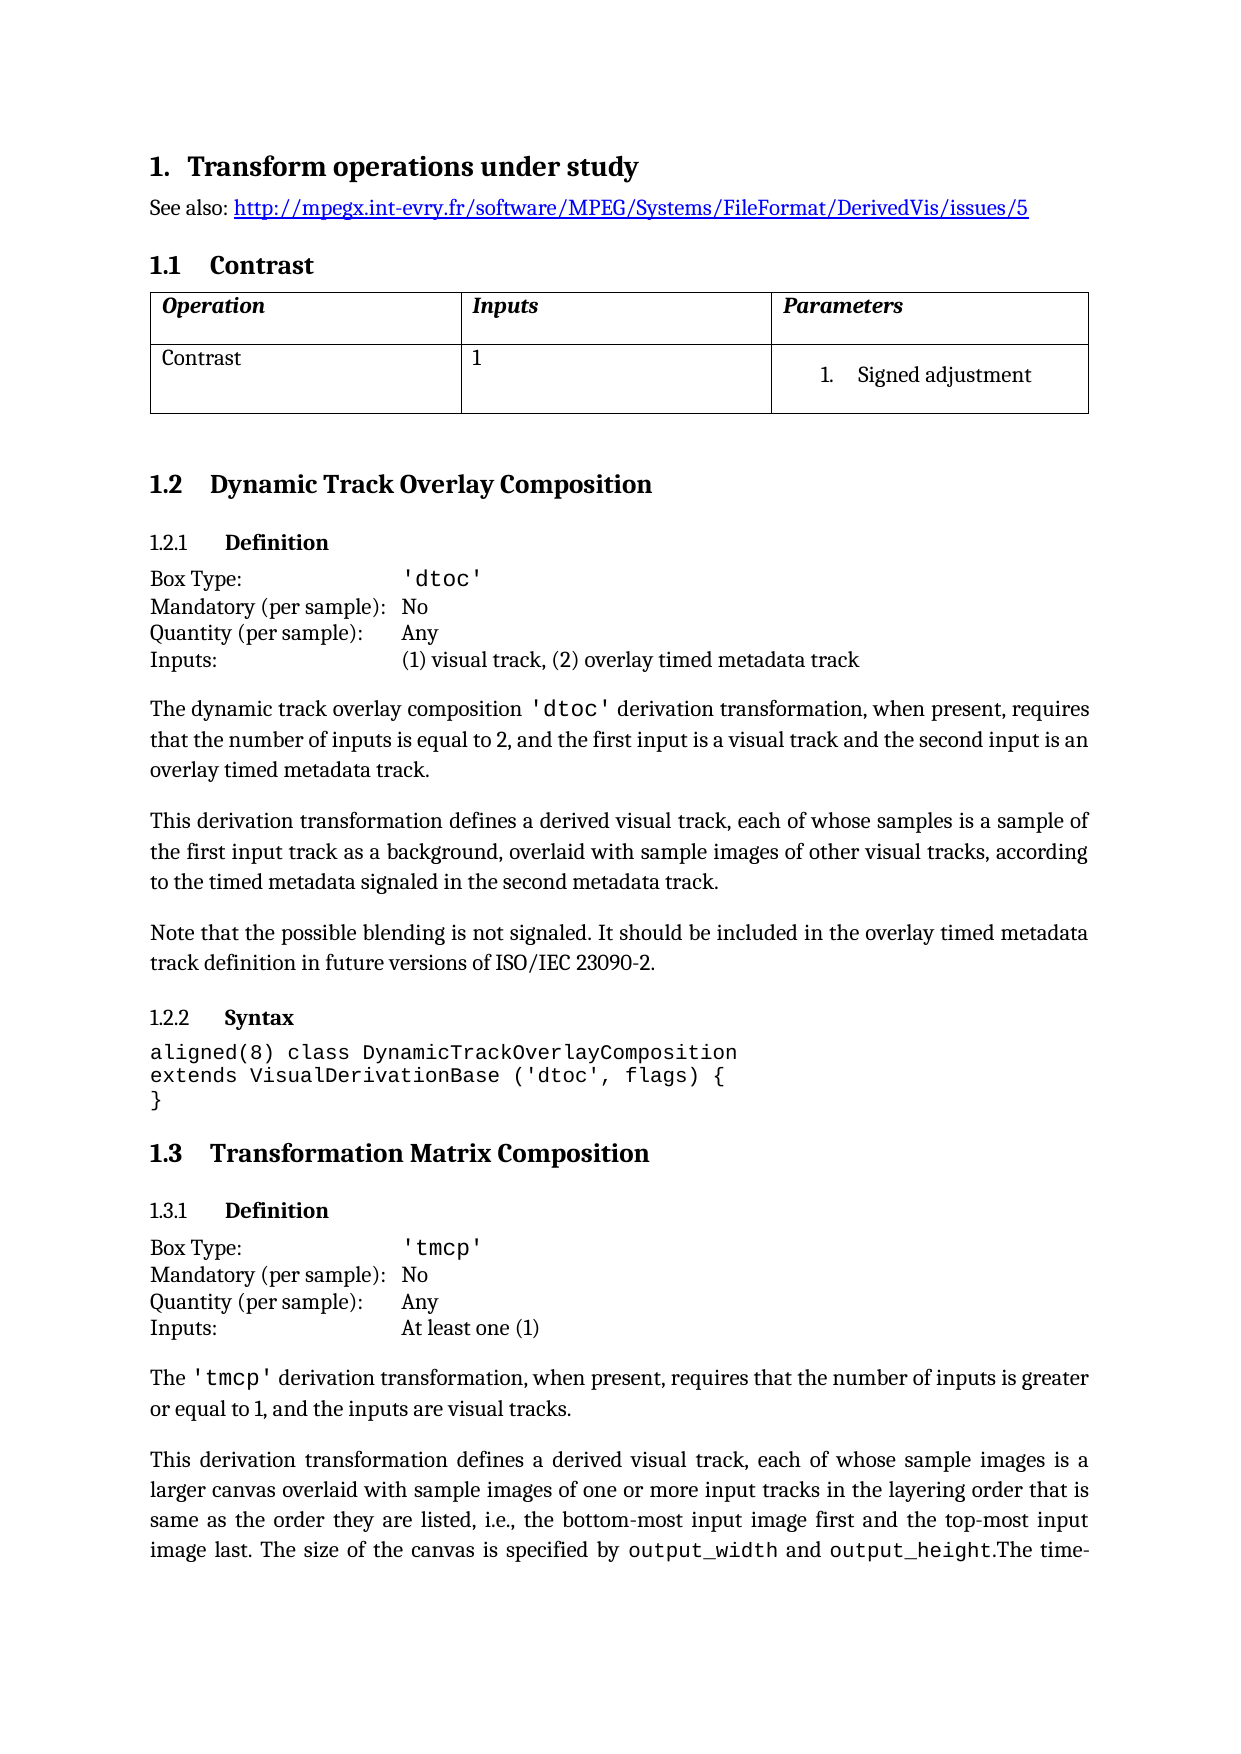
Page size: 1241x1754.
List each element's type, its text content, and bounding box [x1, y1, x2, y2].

text This derivation transformation defines a derived visual track, each of whose samples is a sample of the first input track as a background, overlaid with sample images of other visual tracks, according to the timed metadata signaled in the second metadata track. [150, 808, 1090, 895]
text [150, 1447, 1090, 1564]
text Note that the possible blending is not signaled. It should be included in the overlay timed metadata track definition in future versions of ISO/IEC 23090-2. [150, 920, 1090, 976]
table_cell 1 [462, 345, 771, 413]
table_header Inputs [462, 293, 771, 344]
text The dynamic track overlay composition 'dtoc' derivation transformation, when present, requires that the number of inputs is equal to 2, and the first input is a visual track and the second input is an overlay timed metadata track. [150, 696, 1090, 784]
table_cell Contrast [151, 345, 461, 413]
text The 'tmcp' derivation transformation, when present, requires that the number of inputs is greater or equal to 1, and the inputs are visual tracks. [150, 1364, 1090, 1422]
text See also: http://mpegx.int-evry.fr/software/MPEG/Systems/FileFormat/DerivedVis/issues/5 [150, 195, 1090, 221]
table_header Operation [151, 293, 461, 344]
table_cell Signed adjustment [772, 345, 1088, 413]
subtitle Transform operations under study [150, 150, 1090, 183]
text Box Type: 'tmcp' Mandatory (per sample): No Quantity (per sample): Any Inputs: At least one (1) [150, 1235, 1090, 1341]
subtitle Definition [150, 1198, 1090, 1225]
subtitle Definition [150, 530, 1090, 556]
subtitle Dynamic Track Overlay Composition [150, 469, 1090, 500]
subtitle Syntax [150, 1005, 1090, 1032]
text aligned(8) class DynamicTrackOverlayComposition extends VisualDerivationBase ('dtoc', flags) { } [150, 1042, 1090, 1113]
table_header Parameters [772, 293, 1088, 344]
text Box Type: 'dtoc' Mandatory (per sample): No Quantity (per sample): Any Inputs: (1) visual track, (2) overlay timed metadata track [150, 566, 1090, 673]
subtitle Transformation Matrix Composition [150, 1138, 1090, 1169]
subtitle Contrast [150, 250, 1090, 281]
